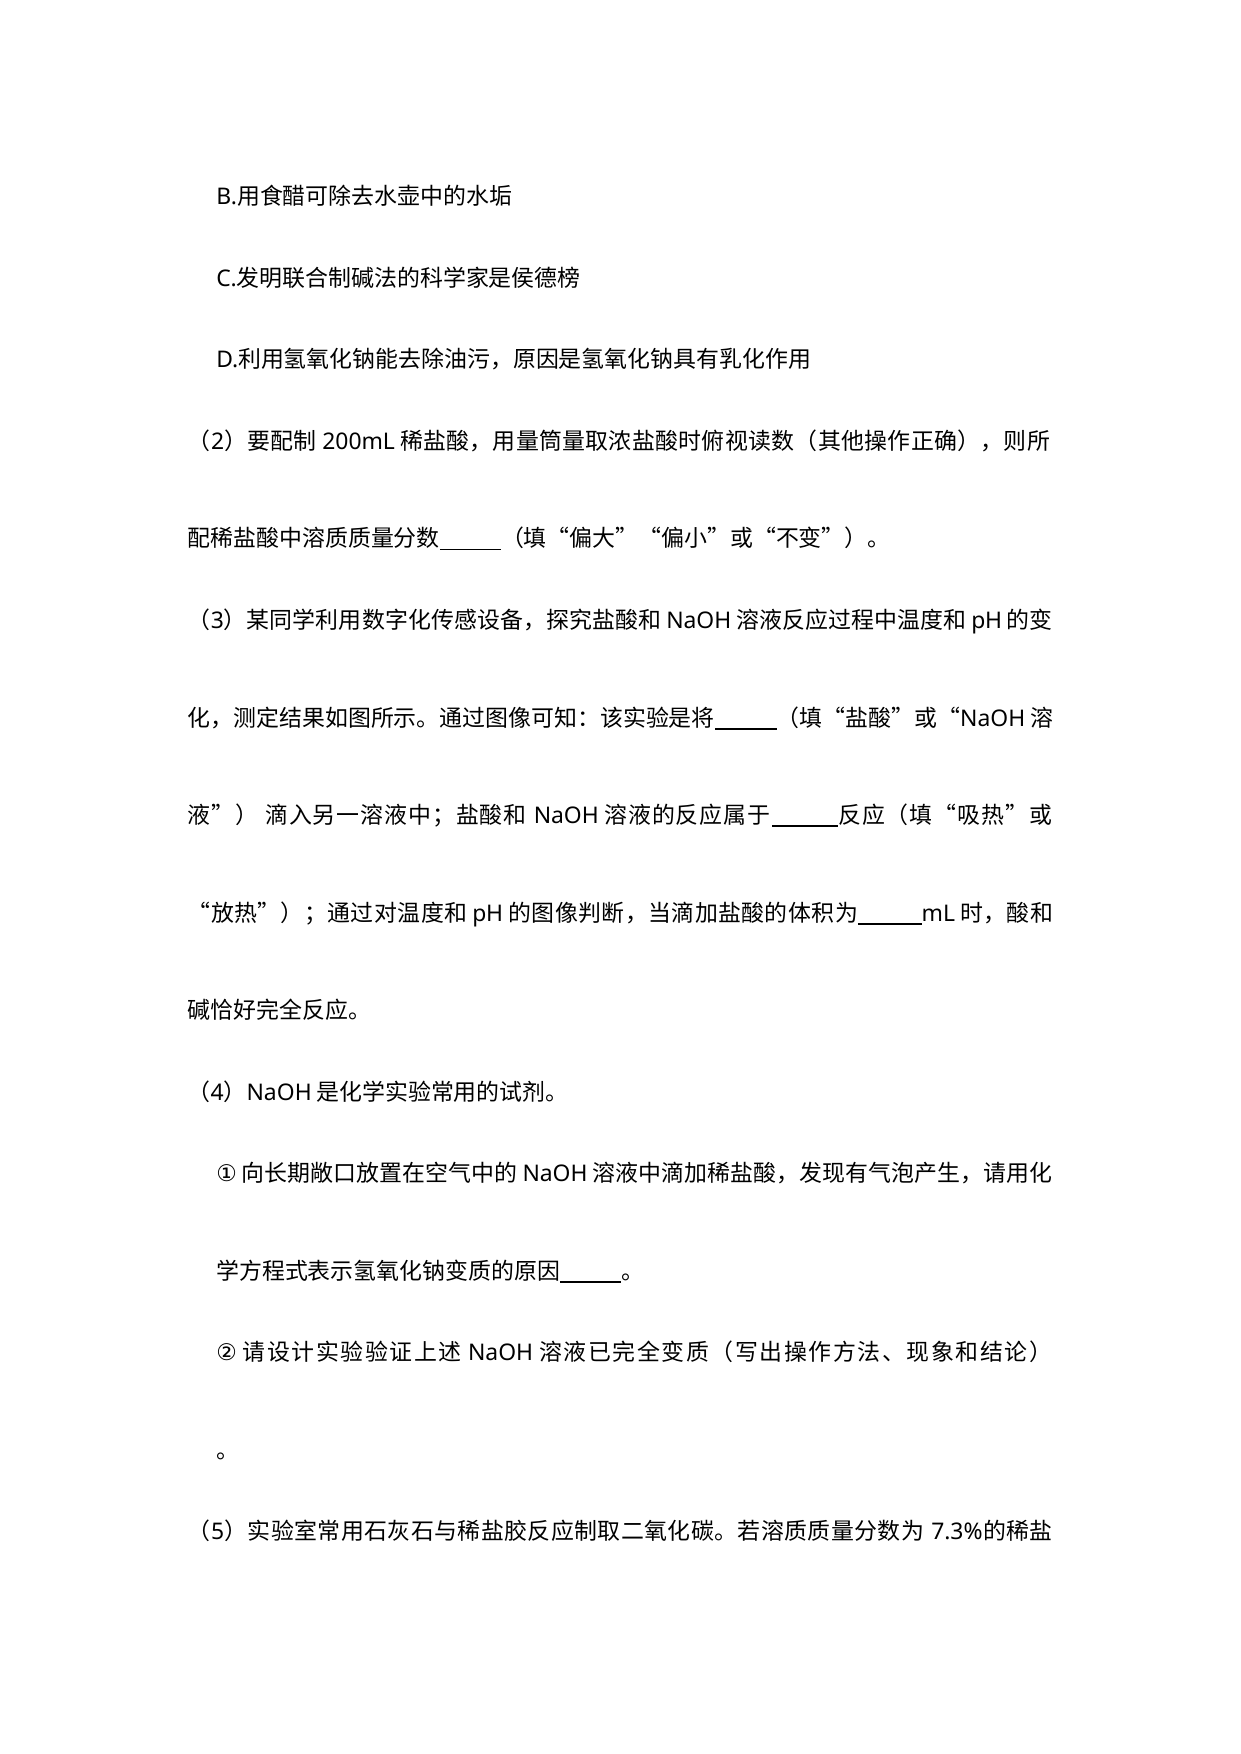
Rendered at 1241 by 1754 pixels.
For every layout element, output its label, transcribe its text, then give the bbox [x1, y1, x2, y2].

text ②请设计实验验证上述NaOH溶液已完全变质（写出操作方法、现象和结论） 。 [216, 1318, 1053, 1481]
text （2）要配制200mL稀盐酸，用量筒量取浓盐酸时俯视读数（其他操作正确），则所配稀盐酸中溶质质量分数 （填“偏大”“偏小”或“不变”）。 [187, 407, 1053, 569]
text ①向长期敞口放置在空气中的NaOH溶液中滴加稀盐酸，发现有气泡产生，请用化学方程式表示氢氧化钠变质的原因 。 [216, 1139, 1053, 1302]
text （3）某同学利用数字化传感设备，探究盐酸和NaOH溶液反应过程中温度和pH的变化，测定结果如图所示。通过图像可知：该实验是将 （填“盐酸”或“NaOH溶液”） 滴入另一溶液中；盐酸和NaOH溶液的反应属于 反应（填“吸热”或“放热”）；通过对温度和pH的图像判断，当滴加盐酸的体积为 mL时，酸和碱恰好完全反应。 [187, 586, 1053, 1041]
text D.利用氢氧化钠能去除油污，原因是氢氧化钠具有乳化作用 [216, 325, 1053, 390]
text （4）NaOH是化学实验常用的试剂。 [187, 1058, 1053, 1123]
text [187, 1497, 1053, 1562]
text B.用食醋可除去水壶中的水垢 [216, 162, 1053, 227]
text C.发明联合制碱法的科学家是侯德榜 [216, 244, 1053, 309]
